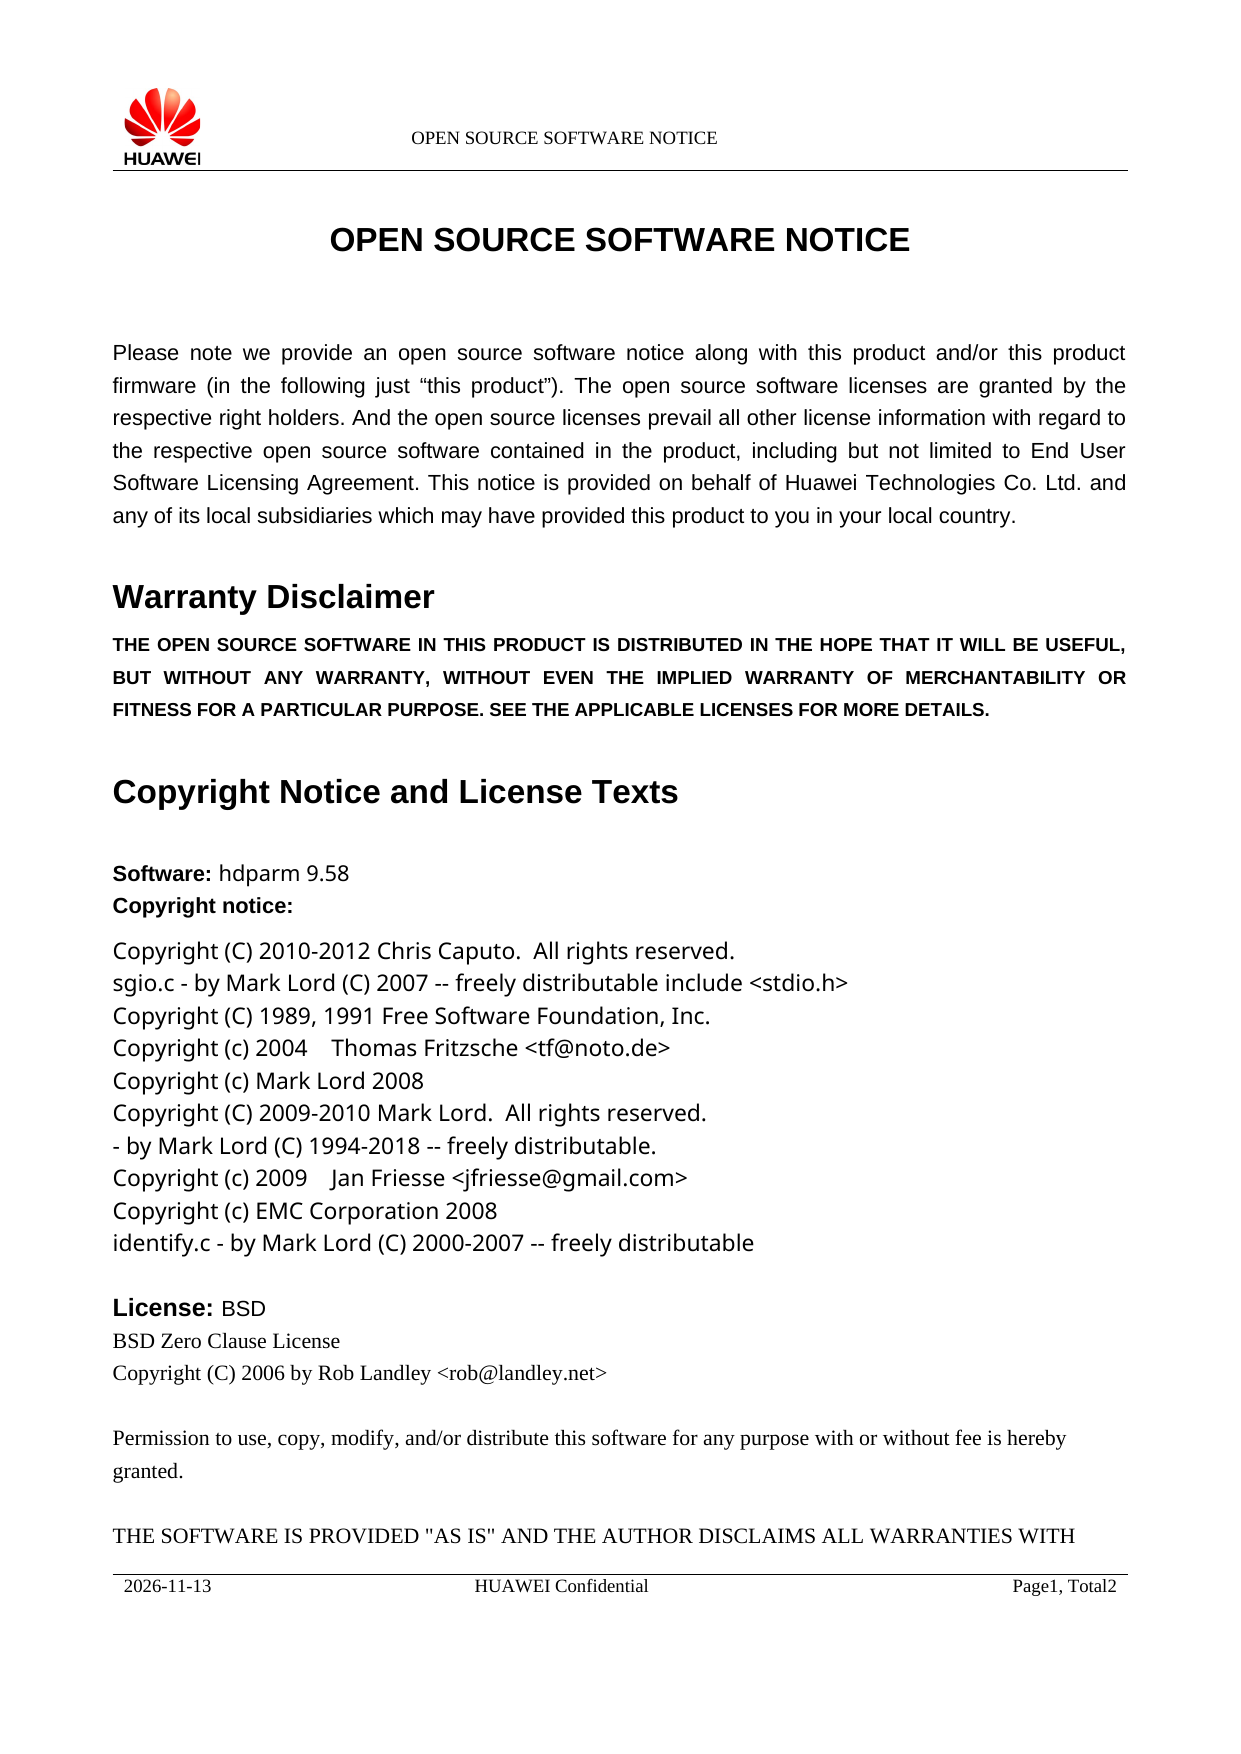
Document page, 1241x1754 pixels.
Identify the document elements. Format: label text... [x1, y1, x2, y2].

text The open source software in this product is distributed in the hope that it will be useful, but WITHOUT ANY WARRANTY, without even the implied warranty of MERCHANTABILITY or FITNESS FOR A PARTICULAR PURPOSE. See the applicable licenses for more details. [112, 629, 1128, 726]
text Warranty Disclaimer [112, 564, 1128, 629]
picture [124, 88, 201, 165]
text Copyright (C) 2010-2012 Chris Caputo. All rights reserved. sgio.c - by Mark Lord (C) 2007 -- freely distributable include <stdio.h> Copyright (C) 1989, 1991 Free Software Foundation, Inc. Copyright (c) 2004 Thomas Fritzsche <tf@noto.de> Copyright (c) Mark Lord 2008 Copyright (C) 2009-2010 Mark Lord. All rights reserved. - by Mark Lord (C) 1994-2018 -- freely distributable. Copyright (c) 2009 Jan Friesse <jfriesse@gmail.com> Copyright (c) EMC Corporation 2008 identify.c - by Mark Lord (C) 2000-2007 -- freely distributable [112, 934, 1128, 1291]
text Copyright notice: [112, 889, 1128, 921]
text Please note we provide an open source software notice along with this product and/or this product firmware (in the following just “this product”). The open source software licenses are granted by the respective right holders. And the open source licenses prevail all other license information with regard to the respective open source software contained in the product, including but not limited to End User Software Licensing Agreement. This notice is provided on behalf of Huawei Technologies Co. Ltd. and any of its local subsidiaries which may have provided this product to you in your local country. [112, 336, 1128, 531]
title Software: hdparm 9.58 [112, 856, 1128, 889]
text Copyright Notice and License Texts [112, 759, 1128, 824]
text OPEN SOURCE SOFTWARE NOTICE [112, 206, 1128, 271]
text License: BSD [112, 1291, 1128, 1324]
